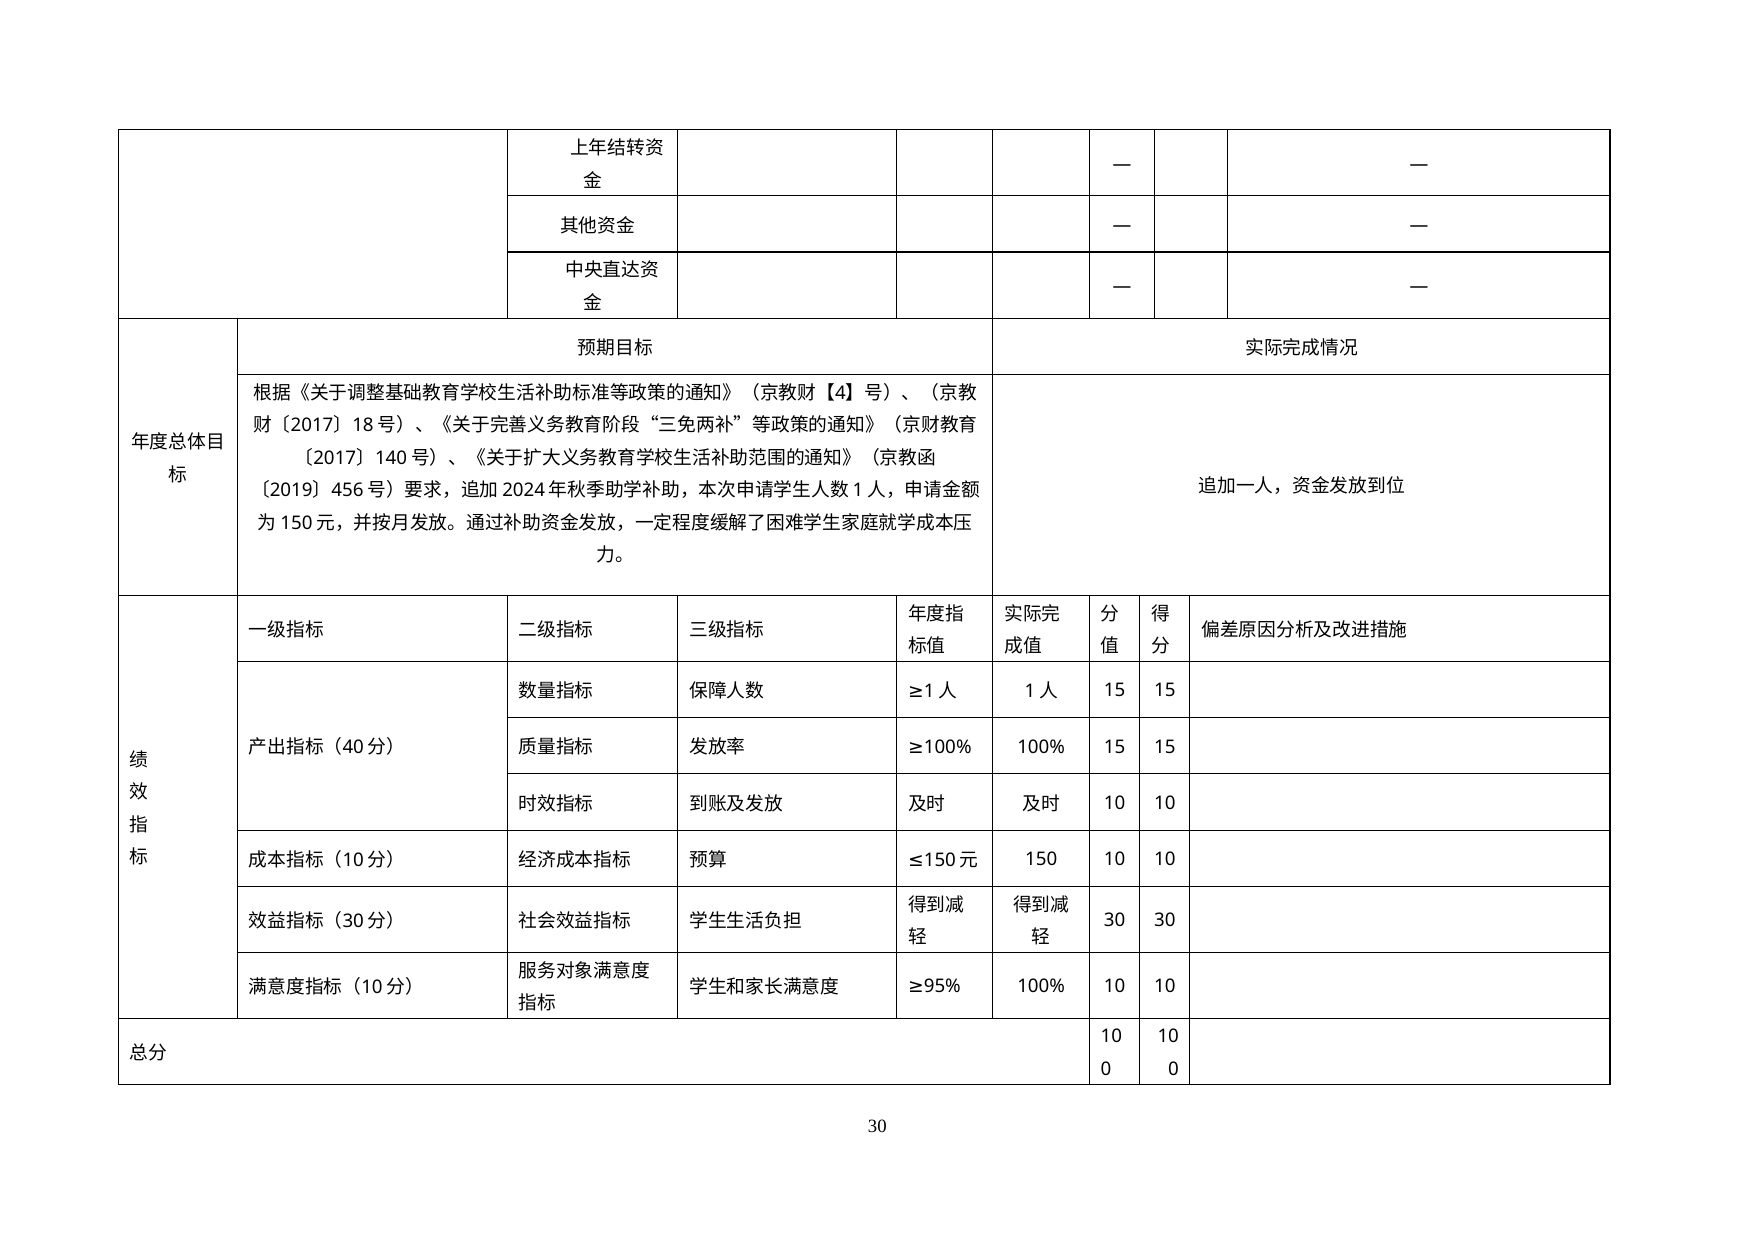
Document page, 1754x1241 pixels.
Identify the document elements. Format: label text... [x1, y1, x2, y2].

table_cell 追加一人，资金发放到位 [993, 375, 1609, 595]
table_cell 10 [1090, 774, 1139, 829]
table_cell [993, 253, 1089, 317]
table_cell [678, 130, 896, 195]
table_cell 100 [1140, 1019, 1189, 1084]
table_cell — [1228, 130, 1609, 195]
table_cell [1190, 1019, 1609, 1084]
table_cell 学生和家长满意度 [678, 953, 896, 1018]
table_cell [1190, 953, 1609, 1018]
table_cell 实际完成值 [993, 596, 1089, 661]
table_cell [993, 196, 1089, 251]
table_cell 满意度指标（10分） [238, 953, 507, 1018]
table_cell [897, 253, 992, 317]
table_cell 偏差原因分析及改进措施 [1190, 596, 1609, 661]
table_cell 10 [1090, 953, 1139, 1018]
table_cell 数量指标 [508, 662, 677, 717]
table_cell 10 [1090, 831, 1139, 886]
table_cell [1155, 130, 1227, 195]
table_cell 预算 [678, 831, 896, 886]
table_cell 30 [1090, 887, 1139, 952]
table_cell 100 [1090, 1019, 1139, 1084]
table_cell — [1090, 130, 1154, 195]
table_cell 总分 [119, 1019, 1089, 1084]
table_cell 10 [1140, 831, 1189, 886]
table_cell 发放率 [678, 718, 896, 773]
table_cell 上年结转资金 [508, 130, 677, 195]
table_cell 15 [1090, 662, 1139, 717]
table_cell [1190, 662, 1609, 717]
table_cell 社会效益指标 [508, 887, 677, 952]
table_cell 服务对象满意度指标 [508, 953, 677, 1018]
table_cell 及时 [897, 774, 992, 829]
table_cell [1190, 887, 1609, 952]
table_cell — [1228, 253, 1609, 317]
table_cell [678, 253, 896, 317]
table_cell ≥1人 [897, 662, 992, 717]
table_cell [1155, 253, 1227, 317]
table_cell 其他资金 [508, 196, 677, 251]
table_cell — [1090, 196, 1154, 251]
table_cell 成本指标（10分） [238, 831, 507, 886]
table_cell 15 [1090, 718, 1139, 773]
table_cell [1190, 718, 1609, 773]
table_cell — [1090, 253, 1154, 317]
table_cell 保障人数 [678, 662, 896, 717]
table_cell 15 [1140, 662, 1189, 717]
table_cell — [1228, 196, 1609, 251]
table_cell [1190, 831, 1609, 886]
table_cell [678, 196, 896, 251]
table_cell ≥95% [897, 953, 992, 1018]
table_cell 经济成本指标 [508, 831, 677, 886]
table_cell 10 [1140, 953, 1189, 1018]
table_cell 二级指标 [508, 596, 677, 661]
table_cell ≤150元 [897, 831, 992, 886]
table_cell 绩 效 指 标 [119, 596, 237, 1018]
table_cell 年度总体目标 [119, 319, 237, 595]
table_cell [993, 130, 1089, 195]
table_cell [897, 130, 992, 195]
table_cell 得分 [1140, 596, 1189, 661]
table_cell 中央直达资金 [508, 253, 677, 317]
table_cell ≥100% [897, 718, 992, 773]
table_cell 及时 [993, 774, 1089, 829]
table_cell 根据《关于调整基础教育学校生活补助标准等政策的通知》（京教财【4】号）、（京教财〔2017〕18号）、《关于完善义务教育阶段“三免两补”等政策的通知》（京财教育〔2017〕140号）、《关于扩大义务教育学校生活补助范围的通知》（京教函〔2019〕456号）要求，追加2024年秋季助学补助，本次申请学生人数1人，申请金额为150元，并按月发放。通过补助资金发放，一定程度缓解了困难学生家庭就学成本压力。 [238, 375, 992, 595]
table_cell 到账及发放 [678, 774, 896, 829]
table_cell 时效指标 [508, 774, 677, 829]
table_cell 年度指标值 [897, 596, 992, 661]
table_cell 100% [993, 718, 1089, 773]
table_cell 质量指标 [508, 718, 677, 773]
table_cell 分值 [1090, 596, 1139, 661]
table_cell [1155, 196, 1227, 251]
table_cell 一级指标 [238, 596, 507, 661]
table_cell 得到减轻 [993, 887, 1089, 952]
table_cell [1190, 774, 1609, 829]
table_cell 实际完成情况 [993, 319, 1609, 374]
table_cell 得到减轻 [897, 887, 992, 952]
table_cell 1人 [993, 662, 1089, 717]
table_cell 15 [1140, 718, 1189, 773]
table_cell 效益指标（30分） [238, 887, 507, 952]
table_cell 预期目标 [238, 319, 992, 374]
table_cell 150 [993, 831, 1089, 886]
table_cell 100% [993, 953, 1089, 1018]
table_cell 10 [1140, 774, 1189, 829]
table_cell 30 [1140, 887, 1189, 952]
table_cell [897, 196, 992, 251]
table_cell 学生生活负担 [678, 887, 896, 952]
table_cell 产出指标（40分） [238, 662, 507, 829]
table_cell 三级指标 [678, 596, 896, 661]
